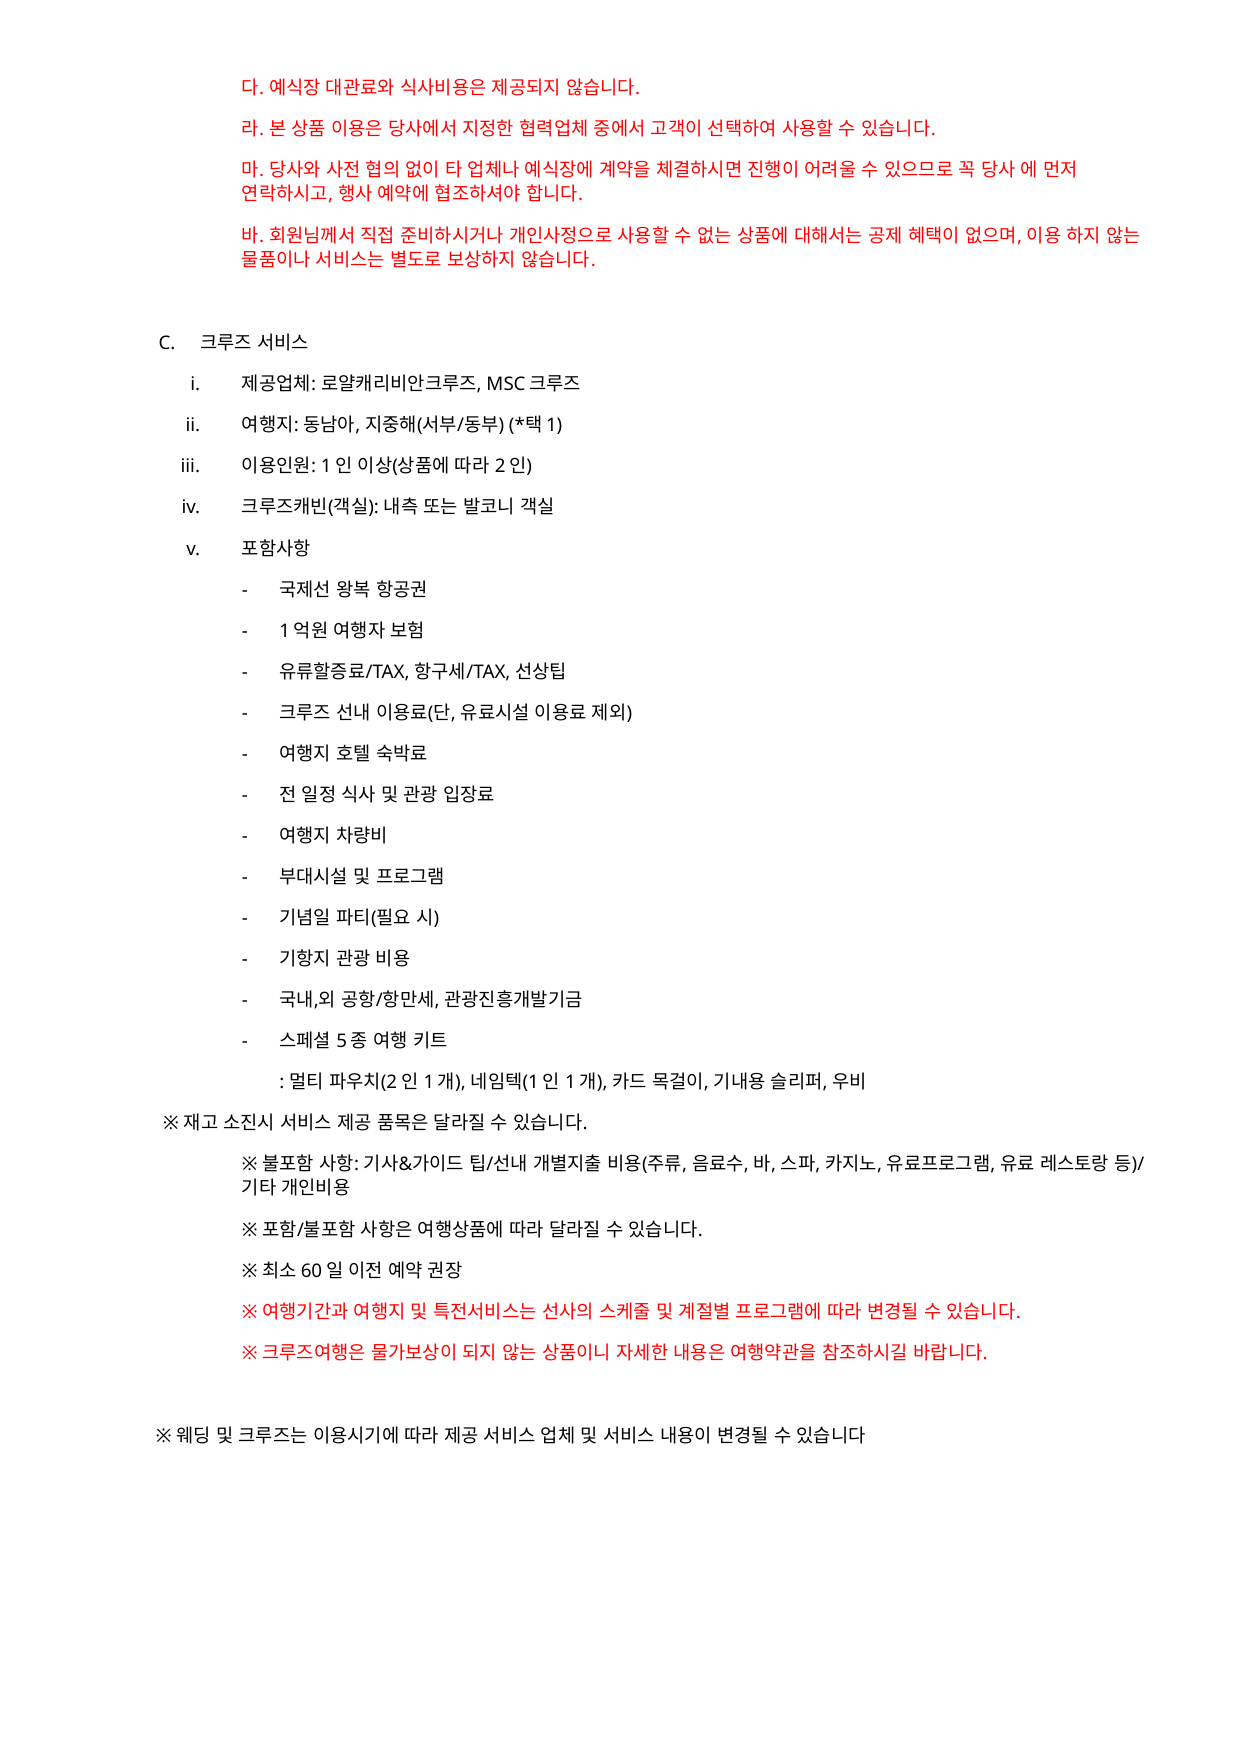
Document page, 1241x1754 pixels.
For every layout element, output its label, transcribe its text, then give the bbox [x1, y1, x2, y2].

list 포함사항 [200, 536, 1165, 560]
text ※ 재고 소진시 서비스 제공 품목은 달라질 수 있습니다. [75, 1110, 1165, 1134]
list 크루즈 선내 이용료(단, 유료시설 이용료 제외) [242, 700, 1165, 724]
text ※ 웨딩 및 크루즈는 이용시기에 따라 제공 서비스 업체 및 서비스 내용이 변경될 수 있습니다 [75, 1423, 1165, 1447]
list 크루즈캐빈(객실): 내측 또는 발코니 객실 [200, 494, 1165, 519]
list 국내,외 공항/항만세, 관광진흥개발기금 [242, 987, 1165, 1011]
list 국제선 왕복 항공권 [242, 577, 1165, 601]
list 기념일 파티(필요 시) [242, 905, 1165, 929]
list 다. 예식장 대관료와 식사비용은 제공되지 않습니다. [242, 75, 1165, 99]
list 이용인원: 1인 이상(상품에 따라 2인) [200, 453, 1165, 478]
list 스페셜 5종 여행 키트 [242, 1028, 1165, 1052]
list 바. 회원님께서 직접 준비하시거나 개인사정으로 사용할 수 없는 상품에 대해서는 공제 혜택이 없으며, 이용 하지 않는 물품이나 서비스는 별도로 보상하지 않습니다. [242, 223, 1165, 271]
list 라. 본 상품 이용은 당사에서 지정한 협력업체 중에서 고객이 선택하여 사용할 수 있습니다. [242, 116, 1165, 140]
list ※ 여행기간과 여행지 및 특전서비스는 선사의 스케줄 및 계절별 프로그램에 따라 변경될 수 있습니다. [242, 1299, 1165, 1323]
list 1억원 여행자 보험 [242, 618, 1165, 642]
list 여행지 호텔 숙박료 [242, 741, 1165, 765]
list ※ 불포함 사항: 기사&가이드 팁/선내 개별지출 비용(주류, 음료수, 바, 스파, 카지노, 유료프로그램, 유료 레스토랑 등)/ 기타 개인비용 [242, 1151, 1165, 1200]
list 마. 당사와 사전 협의 없이 타 업체나 예식장에 계약을 체결하시면 진행이 어려울 수 있으므로 꼭 당사 에 먼저 연락하시고, 행사 예약에 협조하셔야 합니다. [242, 157, 1165, 206]
list 유류할증료/TAX, 항구세/TAX, 선상팁 [242, 659, 1165, 683]
list ※ 크루즈여행은 물가보상이 되지 않는 상품이니 자세한 내용은 여행약관을 참조하시길 바랍니다. [242, 1340, 1165, 1364]
list ※ 포함/불포함 사항은 여행상품에 따라 달라질 수 있습니다. [242, 1217, 1165, 1241]
list 여행지 차량비 [242, 823, 1165, 847]
list 기항지 관광 비용 [242, 946, 1165, 970]
list 제공업체: 로얄캐리비안크루즈, MSC크루즈 [200, 371, 1165, 396]
list 전 일정 식사 및 관광 입장료 [242, 782, 1165, 806]
list : 멀티 파우치(2인 1개), 네임텍(1인 1개), 카드 목걸이, 기내용 슬리퍼, 우비 [279, 1069, 1165, 1093]
list 부대시설 및 프로그램 [242, 864, 1165, 888]
list 여행지: 동남아, 지중해(서부/동부) (*택1) [200, 412, 1165, 437]
list ※ 최소60일 이전 예약 권장 [242, 1258, 1165, 1282]
list 크루즈 서비스 [158, 330, 1165, 355]
